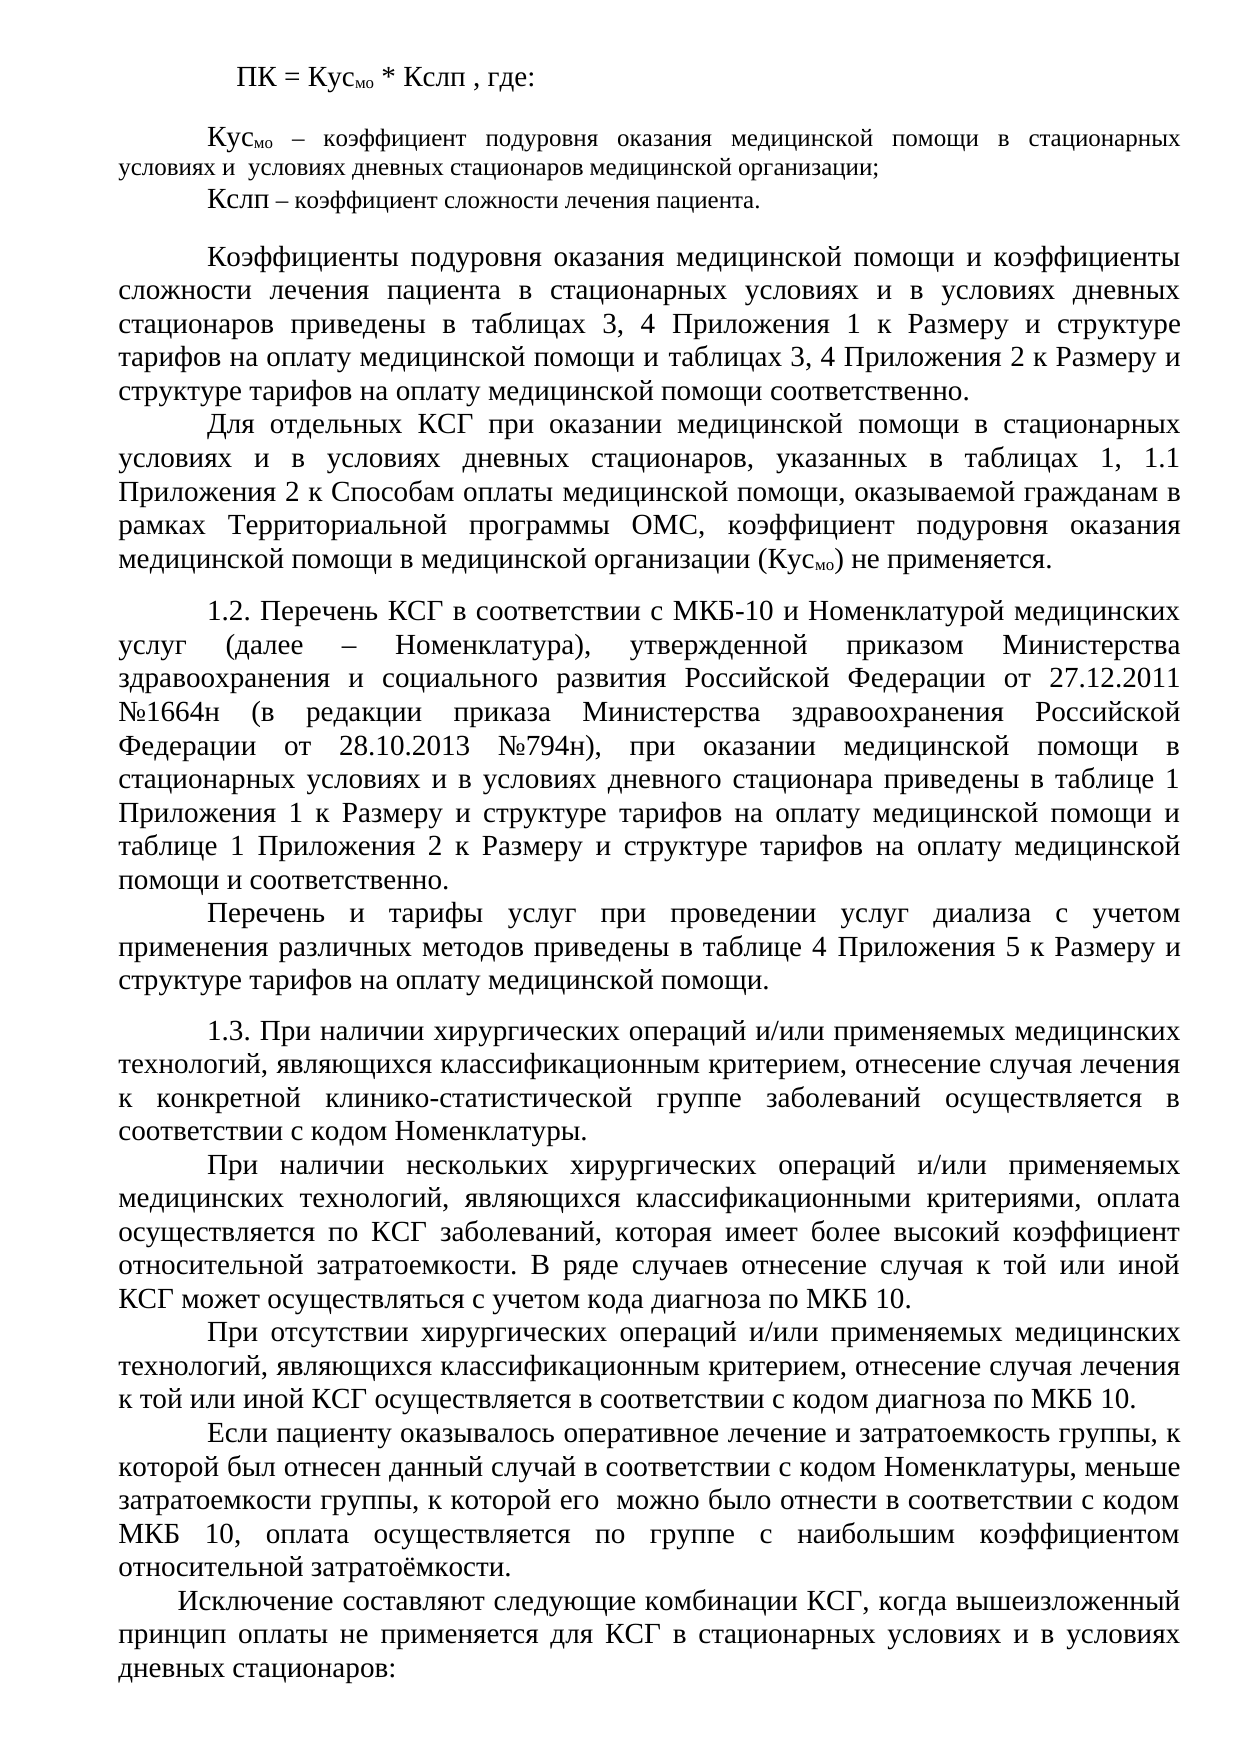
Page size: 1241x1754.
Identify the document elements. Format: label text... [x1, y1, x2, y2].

text Если пациенту оказывалось оперативное лечение и затратоемкость группы, к которой был отнесен данный случай в соответствии с кодом Номенклатуры, меньше затратоемкости группы, к которой его можно было отнести в соответствии с кодом МКБ 10, оплата осуществляется по группе с наибольшим коэффициентом относительной затратоёмкости. [118, 1415, 1181, 1583]
text Для отдельных КСГ при оказании медицинской помощи в стационарных условиях и в условиях дневных стационаров, указанных в таблицах 1, 1.1 Приложения 2 к Способам оплаты медицинской помощи, оказываемой гражданам в рамках Территориальной программы ОМС, коэффициент подуровня оказания медицинской помощи в медицинской организации (Кусмо) не применяется. [118, 407, 1181, 574]
text Кусмо – коэффициент подуровня оказания медицинской помощи в стационарных условиях и условиях дневных стационаров медицинской организации; [118, 119, 1181, 181]
text При отсутствии хирургических операций и/или применяемых медицинских технологий, являющихся классификационным критерием, отнесение случая лечения к той или иной КСГ осуществляется в соответствии с кодом диагноза по МКБ 10. [118, 1314, 1181, 1415]
text Перечень и тарифы услуг при проведении услуг диализа с учетом применения различных методов приведены в таблице 4 Приложения 5 к Размеру и структуре тарифов на оплату медицинской помощи. [118, 895, 1181, 996]
text Кслп – коэффициент сложности лечения пациента. [118, 181, 1181, 215]
text 1.3. При наличии хирургических операций и/или применяемых медицинских технологий, являющихся классификационным критерием, отнесение случая лечения к конкретной клинико-статистической группе заболеваний осуществляется в соответствии с кодом Номенклатуры. [118, 1013, 1181, 1147]
text Коэффициенты подуровня оказания медицинской помощи и коэффициенты сложности лечения пациента в стационарных условиях и в условиях дневных стационаров приведены в таблицах 3, 4 Приложения 1 к Размеру и структуре тарифов на оплату медицинской помощи и таблицах 3, 4 Приложения 2 к Размеру и структуре тарифов на оплату медицинской помощи соответственно. [118, 239, 1181, 407]
text При наличии нескольких хирургических операций и/или применяемых медицинских технологий, являющихся классификационными критериями, оплата осуществляется по КСГ заболеваний, которая имеет более высокий коэффициент относительной затратоемкости. В ряде случаев отнесение случая к той или иной КСГ может осуществляться с учетом кода диагноза по МКБ 10. [118, 1147, 1181, 1314]
text ПК = Кусмо * Кслп , где: [162, 59, 1181, 93]
text 1.2. Перечень КСГ в соответствии с МКБ-10 и Номенклатурой медицинских услуг (далее – Номенклатура), утвержденной приказом Министерства здравоохранения и социального развития Российской Федерации от 27.12.2011 №1664н (в редакции приказа Министерства здравоохранения Российской Федерации от 28.10.2013 №794н), при оказании медицинской помощи в стационарных условиях и в условиях дневного стационара приведены в таблице 1 Приложения 1 к Размеру и структуре тарифов на оплату медицинской помощи и таблице 1 Приложения 2 к Размеру и структуре тарифов на оплату медицинской помощи и соответственно. [118, 593, 1181, 895]
list Исключение составляют следующие комбинации КСГ, когда вышеизложенный принцип оплаты не применяется для КСГ в стационарных условиях и в условиях дневных стационаров: [118, 1583, 1181, 1683]
